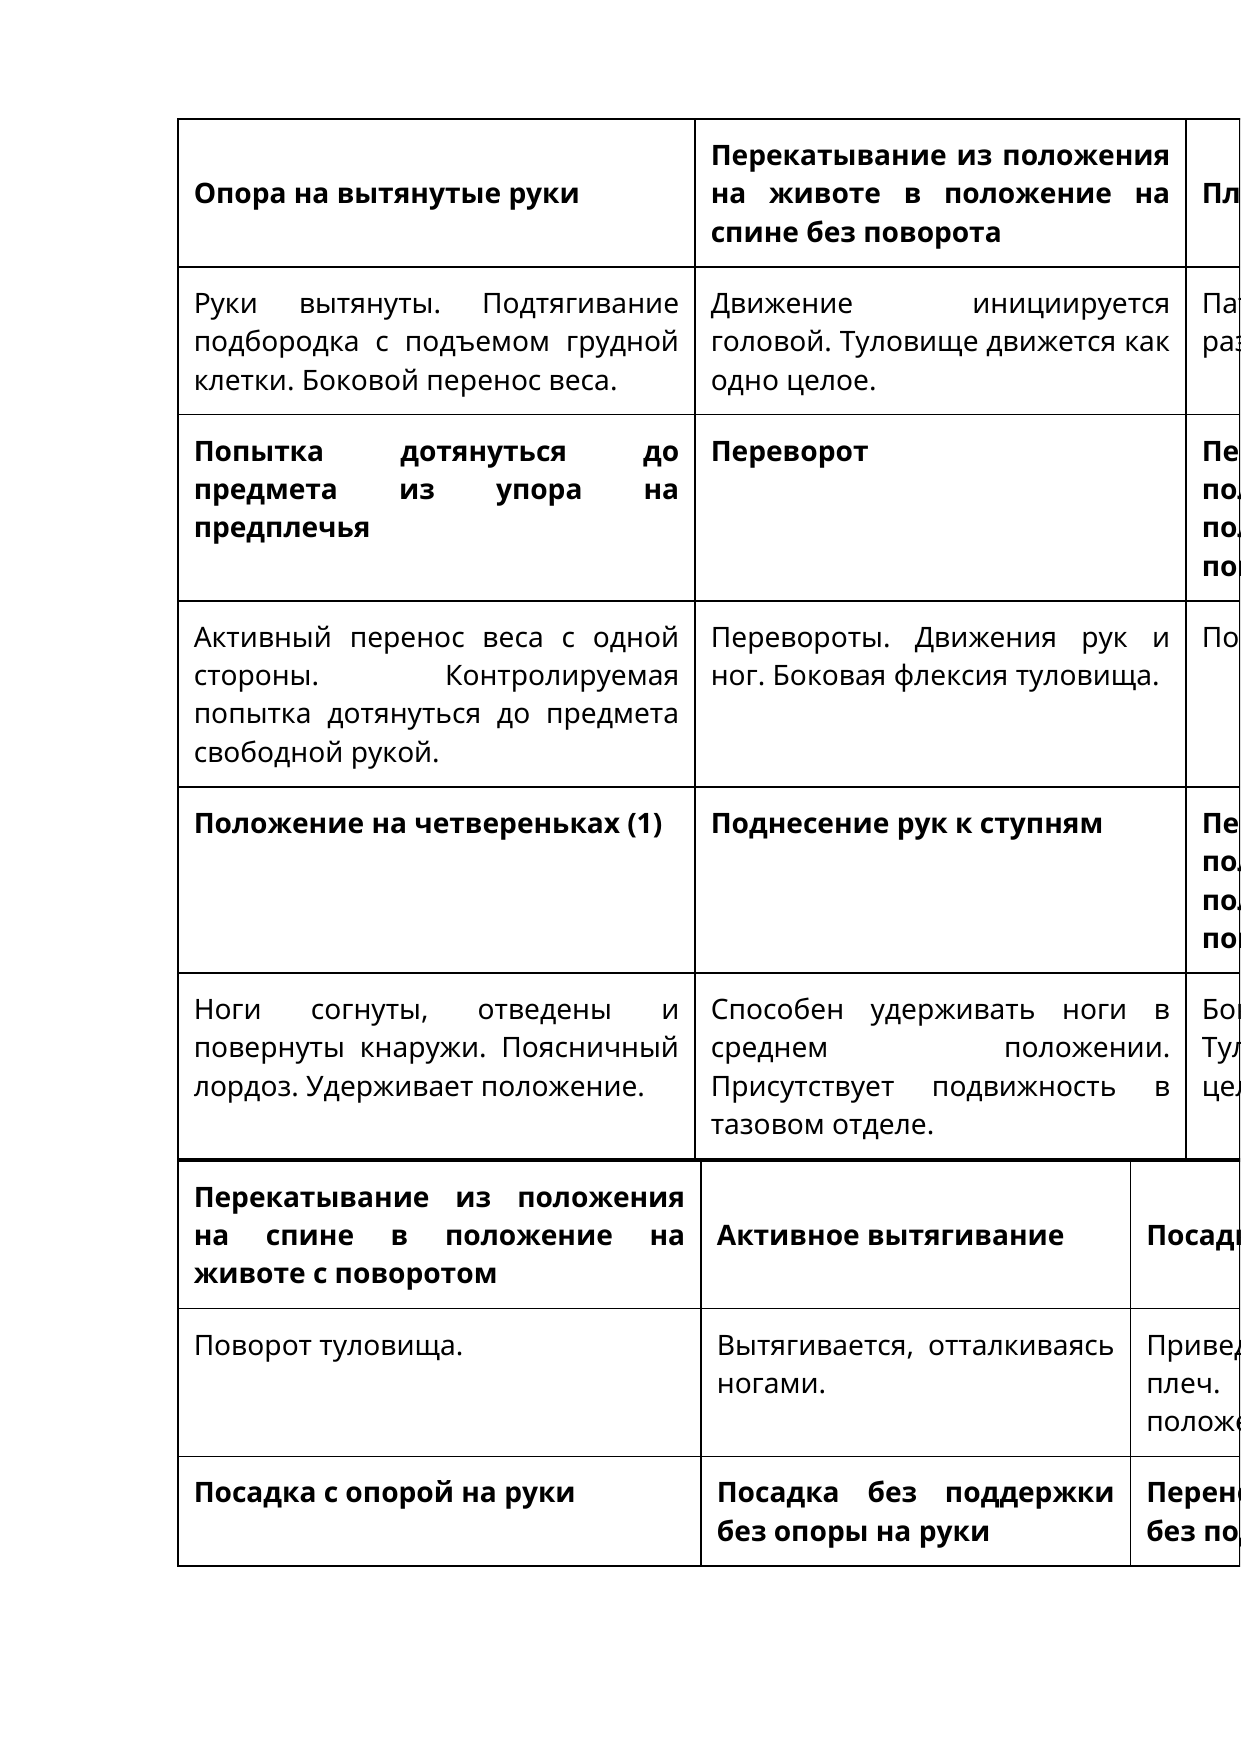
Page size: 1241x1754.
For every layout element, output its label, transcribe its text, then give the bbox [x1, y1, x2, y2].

table_cell Движение инициируется головой. Туловище движется как одно целое. [696, 268, 1185, 414]
table_header Активное вытягивание [702, 1162, 1130, 1308]
table_cell Переворот [696, 415, 1185, 600]
table_cell Посадка с опорой на руки [179, 1457, 700, 1565]
table_cell Поворот туловища. [179, 1309, 700, 1456]
table_cell Ноги согнуты, отведены и повернуты кнаружи. Поясничный лордоз. Удерживает положение. [179, 974, 694, 1158]
table_cell Приведение лопаток и разгибание плеч. Не способен удержать положение. [1131, 1309, 1239, 1456]
table_header Опора на вытянутые руки [179, 120, 694, 266]
table_cell Перенос веса в положении сидя без поддержки [1131, 1457, 1239, 1565]
table_cell Способен удерживать ноги в среднем положении. Присутствует подвижность в тазовом отделе. [696, 974, 1185, 1158]
table_cell Паттерн активности разгибателей. [1187, 268, 1239, 414]
table_header Перекатывание из положения на животе в положение на спине без поворота [696, 120, 1185, 266]
table_cell Положение на четвереньках (1) [179, 788, 694, 972]
table_cell Поворот туловища [1187, 602, 1239, 786]
table_header Посадка без поддержки [1131, 1162, 1239, 1308]
table_header Плавание [1187, 120, 1239, 266]
table_cell Вытягивается, отталкиваясь ногами. [702, 1309, 1130, 1456]
table_cell Поднесение рук к ступням [696, 788, 1185, 972]
table_cell Боковое выпрямление головы. Туловище движется как одно целое. [1187, 974, 1239, 1158]
table_cell Перекатывание из положения на спине в положение на животе без поворота [1187, 788, 1239, 972]
table_cell Перекатывание из положения на животе в положение на спине с поворотом [1187, 415, 1239, 600]
table_header Перекатывание из положения на спине в положение на животе с поворотом [179, 1162, 700, 1308]
table_cell Перевороты. Движения рук и ног. Боковая флексия туловища. [696, 602, 1185, 786]
table_cell Попытка дотянуться до предмета из упора на предплечья [179, 415, 694, 600]
table_cell Посадка без поддержки без опоры на руки [702, 1457, 1130, 1565]
table_cell Руки вытянуты. Подтягивание подбородка с подъемом грудной клетки. Боковой перенос веса. [179, 268, 694, 414]
table_cell Активный перенос веса с одной стороны. Контролируемая попытка дотянуться до предмета свободной рукой. [179, 602, 694, 786]
